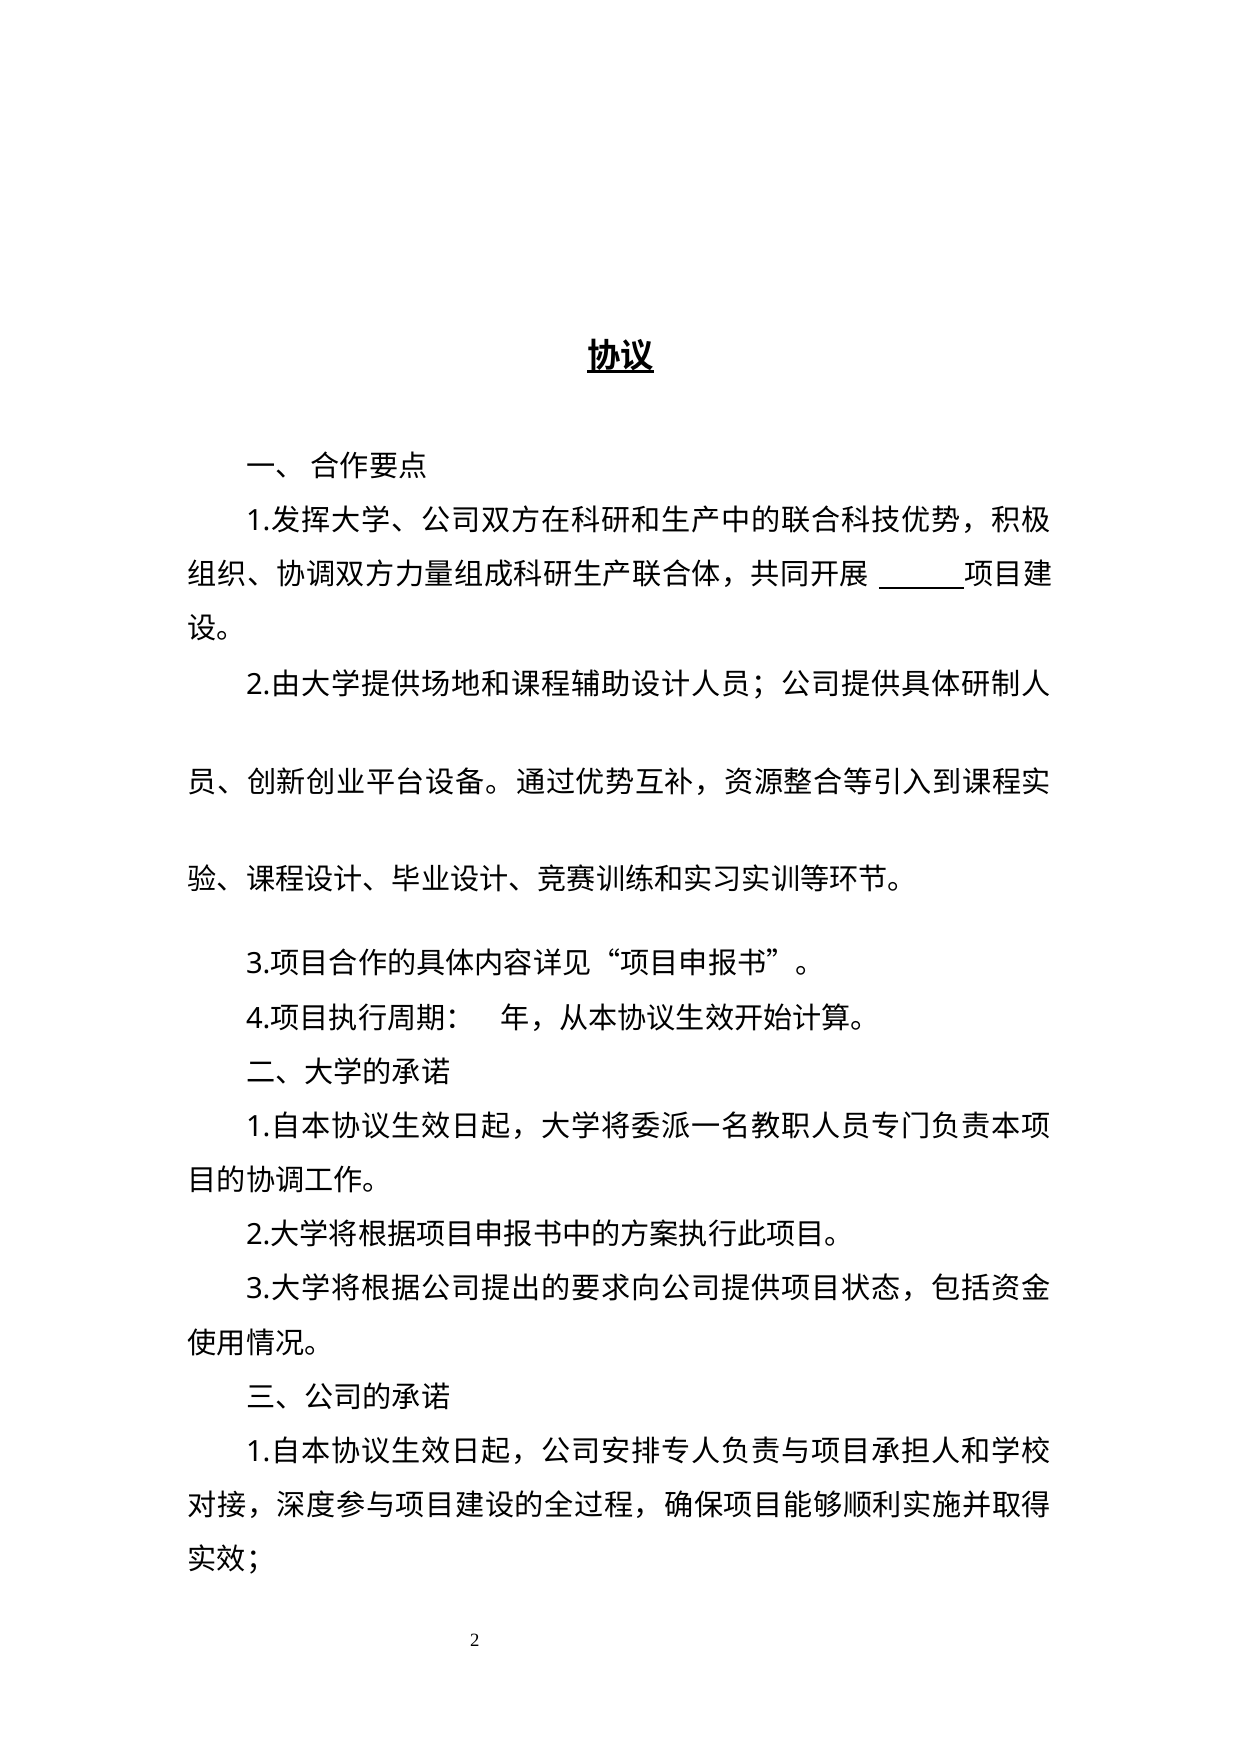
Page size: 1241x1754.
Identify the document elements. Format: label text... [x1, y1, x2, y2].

text 二、大学的承诺 [187, 1039, 1053, 1093]
text 2.由大学提供场地和课程辅助设计人员；公司提供具体研制人员、创新创业平台设备。通过优势互补，资源整合等引入到课程实验、课程设计、毕业设计、竞赛训练和实习实训等环节。 [187, 649, 1053, 909]
text 2.大学将根据项目申报书中的方案执行此项目。 [187, 1201, 1053, 1256]
text 一、 合作要点 [187, 433, 1053, 487]
text 1.自本协议生效日起，大学将委派一名教职人员专门负责本项目的协调工作。 [187, 1093, 1053, 1201]
text 1.发挥大学、公司双方在科研和生产中的联合科技优势，积极组织、协调双方力量组成科研生产联合体，共同开展 项目建设。 [187, 487, 1053, 649]
text 4.项目执行周期： 年，从本协议生效开始计算。 [187, 985, 1053, 1039]
text 协议 [187, 324, 1053, 379]
text 三、公司的承诺 [187, 1364, 1053, 1418]
text 1.自本协议生效日起，公司安排专人负责与项目承担人和学校对接，深度参与项目建设的全过程，确保项目能够顺利实施并取得实效； [187, 1418, 1053, 1581]
text 3.项目合作的具体内容详见“项目申报书”。 [187, 931, 1053, 985]
text 3.大学将根据公司提出的要求向公司提供项目状态，包括资金使用情况。 [187, 1256, 1053, 1364]
